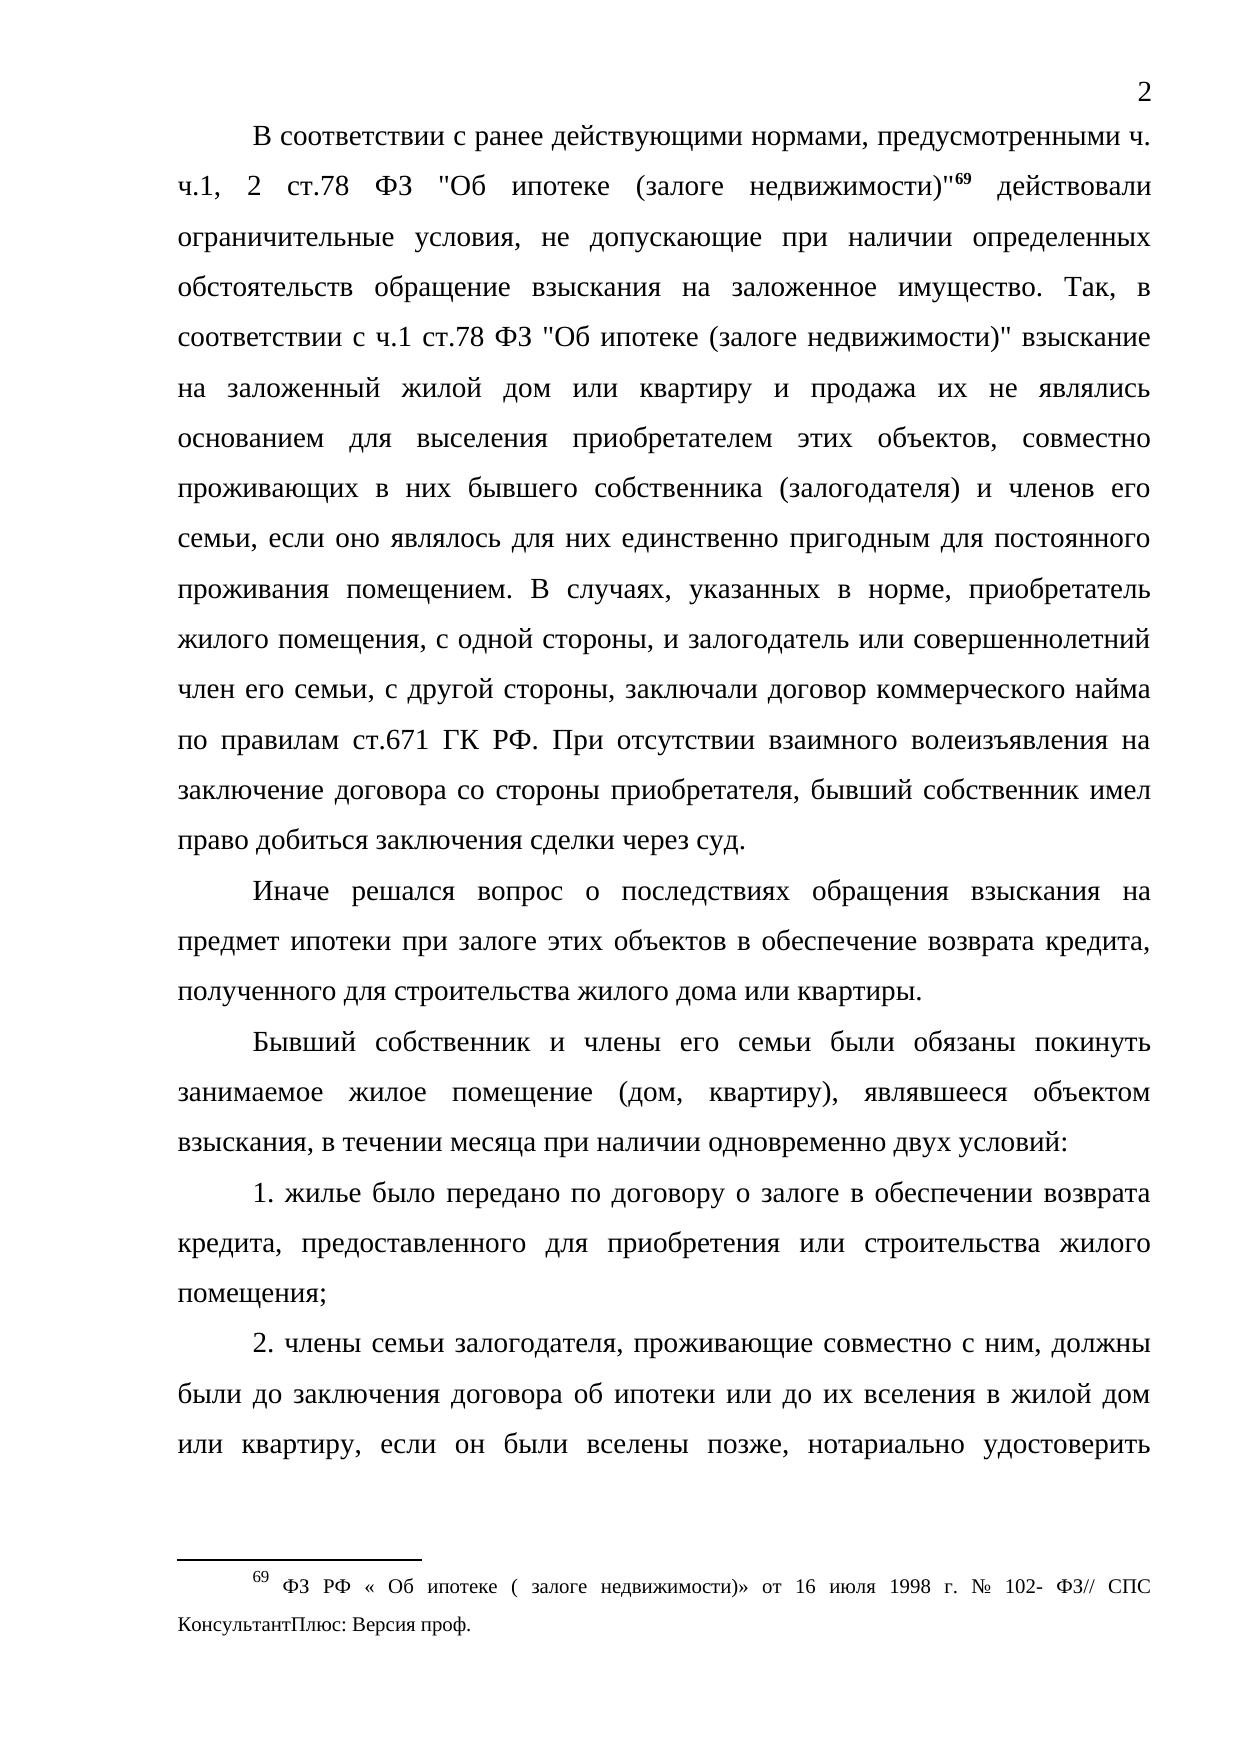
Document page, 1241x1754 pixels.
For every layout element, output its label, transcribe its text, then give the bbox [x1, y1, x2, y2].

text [177, 1326, 1152, 1460]
text 1. жилье было передано по договору о залоге в обеспечении возврата кредита, предоставленного для приобретения или строительства жилого помещения; [177, 1175, 1152, 1309]
text Бывший собственник и члены его семьи были обязаны покинуть занимаемое жилое помещение (дом, квартиру), являвшееся объектом взыскания, в течении месяца при наличии одновременно двух условий: [177, 1024, 1152, 1158]
text Иначе решался вопрос о последствиях обращения взыскания на предмет ипотеки при залоге этих объектов в обеспечение возврата кредита, полученного для строительства жилого дома или квартиры. [177, 873, 1152, 1007]
text В соответствии с ранее действующими нормами, предусмотренными ч. ч.1, 2 ст.78 ФЗ "Об ипотеке (залоге недвижимости)" действовали ограничительные условия, не допускающие при наличии определенных обстоятельств обращение взыскания на заложенное имущество. Так, в соответствии с ч.1 ст.78 ФЗ "Об ипотеке (залоге недвижимости)" взыскание на заложенный жилой дом или квартиру и продажа их не являлись основанием для выселения приобретателем этих объектов, совместно проживающих в них бывшего собственника (залогодателя) и членов его семьи, если оно являлось для них единственно пригодным для постоянного проживания помещением. В случаях, указанных в норме, приобретатель жилого помещения, с одной стороны, и залогодатель или совершеннолетний член его семьи, с другой стороны, заключали договор коммерческого найма по правилам ст.671 ГК РФ. При отсутствии взаимного волеизъявления на заключение договора со стороны приобретателя, бывший собственник имел право добиться заключения сделки через суд. [177, 118, 1152, 856]
